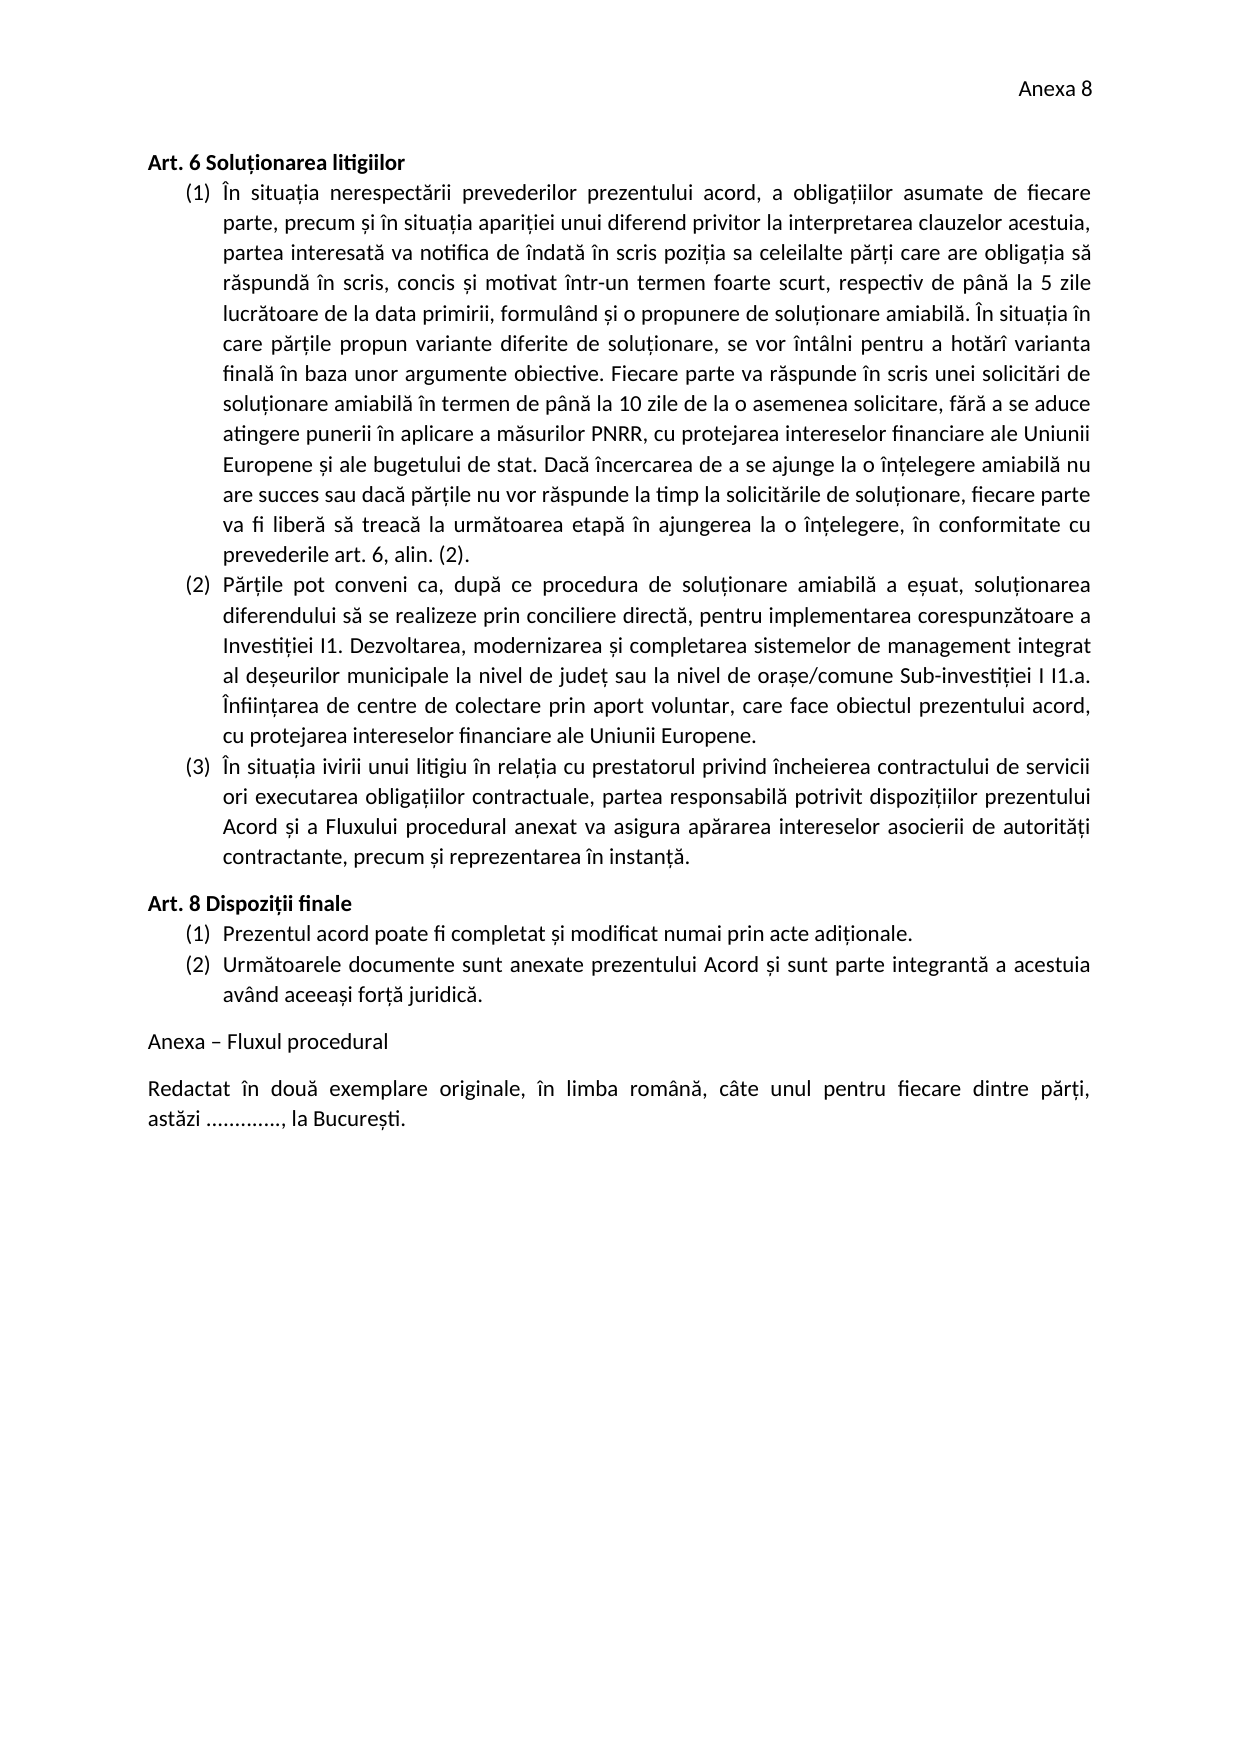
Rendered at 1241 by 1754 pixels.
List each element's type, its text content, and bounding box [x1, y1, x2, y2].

list Părțile pot conveni ca, după ce procedura de soluționare amiabilă a eșuat, soluționarea diferendului să se realizeze prin conciliere directă, pentru implementarea corespunzătoare a Investiției I1. Dezvoltarea, modernizarea și completarea sistemelor de management integrat al deșeurilor municipale la nivel de județ sau la nivel de orașe/comune Sub-investiției I I1.a. Înființarea de centre de colectare prin aport voluntar, care face obiectul prezentului acord, cu protejarea intereselor financiare ale Uniunii Europene. [185, 571, 1093, 749]
list În situația nerespectării prevederilor prezentului acord, a obligațiilor asumate de fiecare parte, precum și în situația apariției unui diferend privitor la interpretarea clauzelor acestuia, partea interesată va notifica de îndată în scris poziția sa celeilalte părți care are obligația să răspundă în scris, concis și motivat într-un termen foarte scurt, respectiv de până la 5 zile lucrătoare de la data primirii, formulând și o propunere de soluționare amiabilă. În situația în care părțile propun variante diferite de soluționare, se vor întâlni pentru a hotărî varianta finală în baza unor argumente obiective. Fiecare parte va răspunde în scris unei solicitări de soluționare amiabilă în termen de până la 10 zile de la o asemenea solicitare, fără a se aduce atingere punerii în aplicare a măsurilor PNRR, cu protejarea intereselor financiare ale Uniunii Europene și ale bugetului de stat. Dacă încercarea de a se ajunge la o înțelegere amiabilă nu are succes sau dacă părțile nu vor răspunde la timp la solicitările de soluționare, fiecare parte va fi liberă să treacă la următoarea etapă în ajungerea la o înțelegere, în conformitate cu prevederile art. 6, alin. (2). [185, 178, 1093, 568]
list Prezentul acord poate fi completat și modificat numai prin acte adiționale. [185, 919, 1093, 947]
text Art. 8 Dispoziții finale [148, 889, 1093, 917]
text Art. 6 Soluționarea litigiilor [148, 148, 1093, 176]
list Următoarele documente sunt anexate prezentului Acord și sunt parte integrantă a acestuia având aceeași forță juridică. [185, 950, 1093, 1008]
text Anexa – Fluxul procedural [148, 1027, 1093, 1055]
text Redactat în două exemplare originale, în limba română, câte unul pentru fiecare dintre părți, astăzi ............., la București. [148, 1074, 1093, 1132]
list În situația ivirii unui litigiu în relația cu prestatorul privind încheierea contractului de servicii ori executarea obligațiilor contractuale, partea responsabilă potrivit dispozițiilor prezentului Acord și a Fluxului procedural anexat va asigura apărarea intereselor asocierii de autorități contractante, precum și reprezentarea în instanță. [185, 752, 1093, 870]
